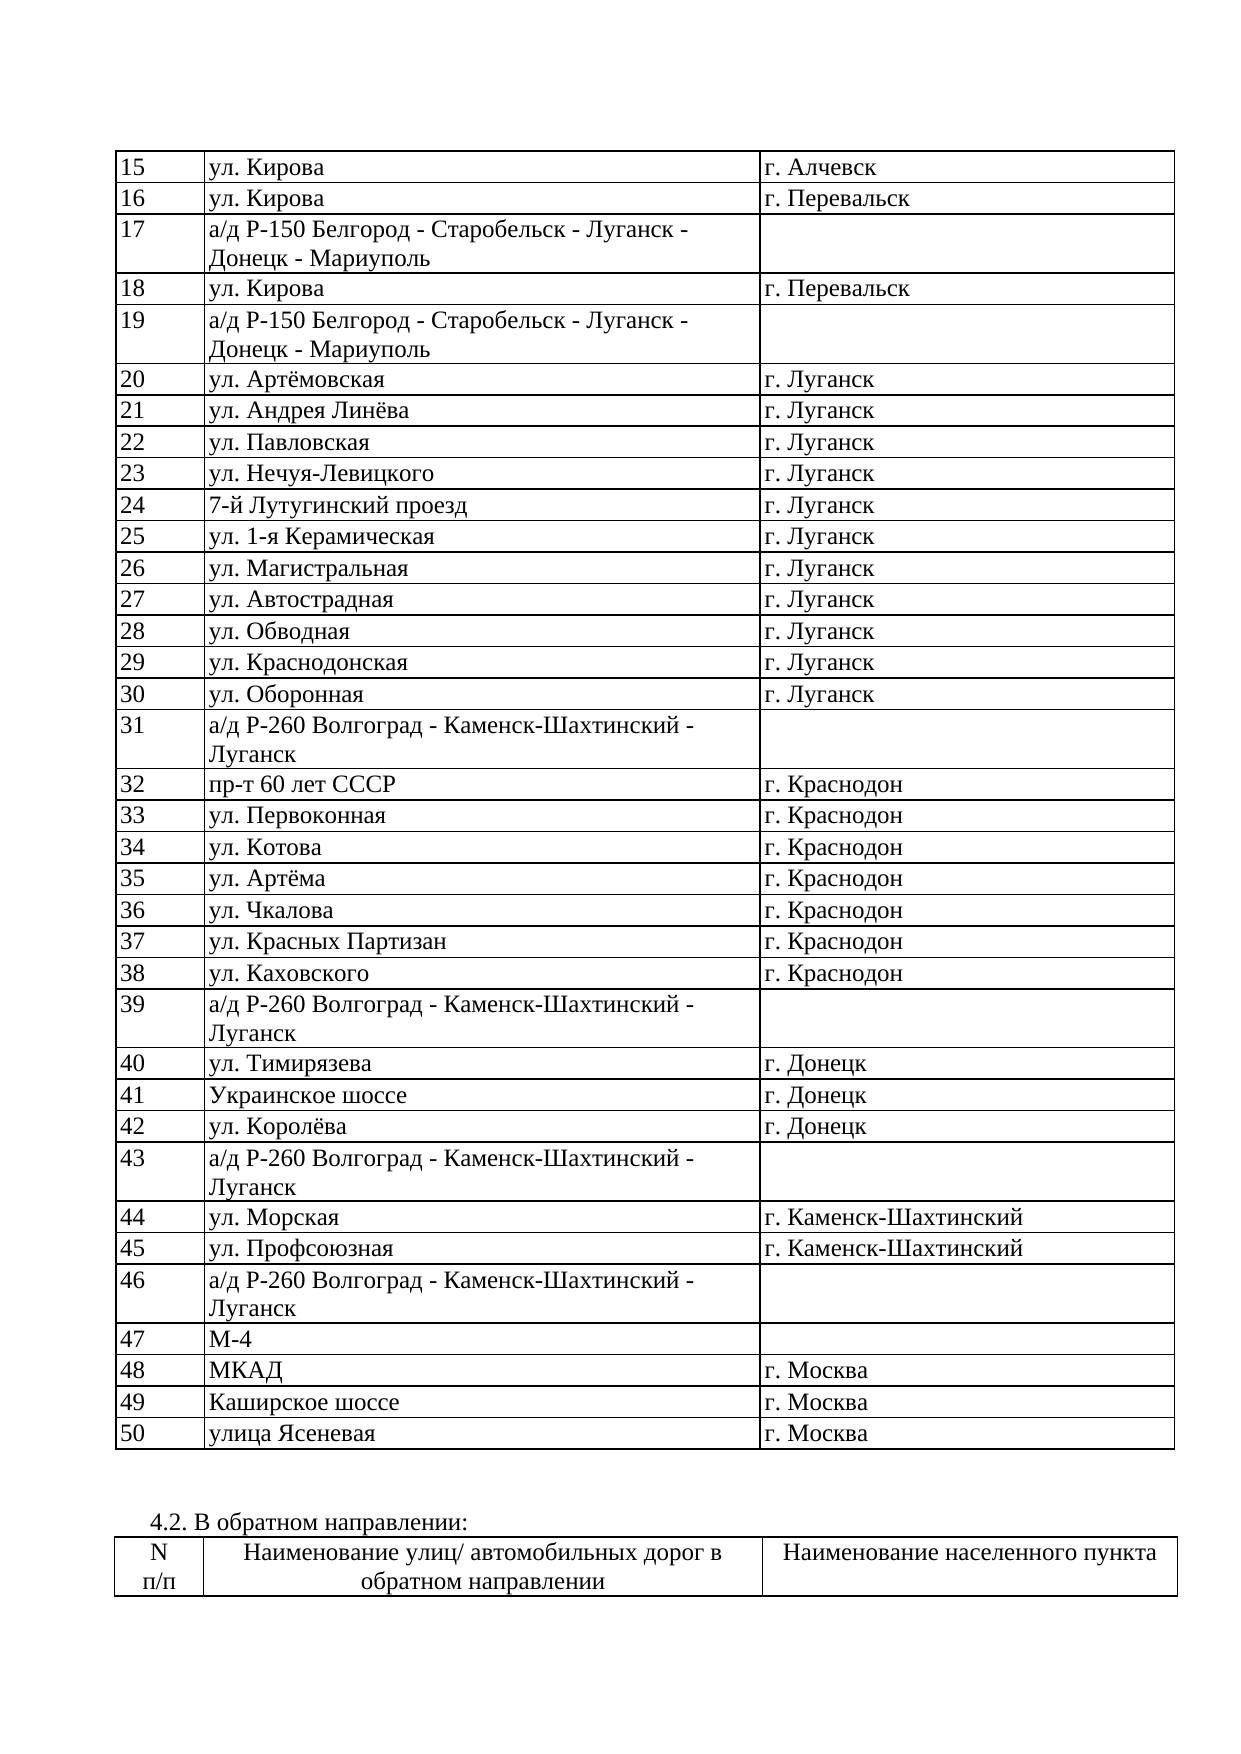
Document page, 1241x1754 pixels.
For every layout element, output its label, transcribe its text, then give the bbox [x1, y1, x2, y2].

table_cell 24 [117, 490, 204, 520]
table_cell 27 [117, 584, 204, 614]
table_cell а/д Р-150 Белгород - Старобельск - Луганск - Донецк - Мариуполь [205, 305, 759, 362]
table_cell г. Краснодон [761, 832, 1174, 862]
table_cell г. Луганск [761, 490, 1174, 520]
table_cell 7-й Лутугинский проезд [205, 490, 759, 520]
table_cell г. Луганск [761, 521, 1174, 551]
table_cell а/д Р-260 Волгоград - Каменск-Шахтинский - Луганск [205, 1143, 759, 1200]
table_cell г. Луганск [761, 396, 1174, 425]
table_cell г. Луганск [761, 458, 1174, 488]
table_cell г. Алчевск [761, 152, 1174, 181]
table_cell [761, 1143, 1174, 1200]
table_cell Украинское шоссе [205, 1080, 759, 1110]
table_cell г. Каменск-Шахтинский [761, 1233, 1174, 1263]
table_cell 37 [117, 927, 204, 956]
table_cell 21 [117, 396, 204, 425]
table_cell г. Луганск [761, 553, 1174, 583]
table_cell г. Краснодон [761, 801, 1174, 831]
table_cell 23 [117, 458, 204, 488]
table_cell 31 [117, 710, 204, 768]
table_cell 42 [117, 1111, 204, 1141]
table_cell ул. Морская [205, 1202, 759, 1232]
table_cell ул. Котова [205, 832, 759, 862]
table_cell ул. Оборонная [205, 679, 759, 708]
text 4.2. В обратном направлении: [150, 1507, 1090, 1536]
table_cell г. Луганск [761, 679, 1174, 708]
table_cell ул. Обводная [205, 616, 759, 646]
table_cell 45 [117, 1233, 204, 1263]
table_cell 50 [117, 1418, 204, 1448]
table_cell а/д Р-260 Волгоград - Каменск-Шахтинский - Луганск [205, 710, 759, 768]
table_cell ул. Нечуя-Левицкого [205, 458, 759, 488]
table_cell ул. Тимирязева [205, 1048, 759, 1078]
table_cell ул. Артёма [205, 864, 759, 893]
table_cell г. Краснодон [761, 864, 1174, 893]
table_cell [761, 215, 1174, 272]
table_cell ул. Королёва [205, 1111, 759, 1141]
table_cell [761, 990, 1174, 1047]
table_cell 49 [117, 1387, 204, 1417]
table_cell 17 [117, 215, 204, 272]
table_cell ул. Павловская [205, 427, 759, 457]
table_cell 22 [117, 427, 204, 457]
table_cell ул. Профсоюзная [205, 1233, 759, 1263]
table_cell 16 [117, 183, 204, 213]
table_cell г. Москва [761, 1355, 1174, 1385]
table_cell 36 [117, 895, 204, 925]
table_cell 41 [117, 1080, 204, 1110]
table_header Наименование улиц/ автомобильных дорог в обратном направлении [204, 1538, 762, 1595]
table_cell [761, 1265, 1174, 1322]
table_cell [761, 1324, 1174, 1354]
table_cell ул. Андрея Линёва [205, 396, 759, 425]
table_cell г. Краснодон [761, 958, 1174, 988]
table_cell г. Луганск [761, 364, 1174, 394]
table_cell 47 [117, 1324, 204, 1354]
table_cell 30 [117, 679, 204, 708]
table_cell 15 [117, 152, 204, 181]
table_cell ул. Первоконная [205, 801, 759, 831]
table_cell 20 [117, 364, 204, 394]
table_cell улица Ясеневая [205, 1418, 759, 1448]
table_cell М-4 [205, 1324, 759, 1354]
table_cell 18 [117, 274, 204, 303]
table_cell [761, 710, 1174, 768]
table_cell а/д Р-260 Волгоград - Каменск-Шахтинский - Луганск [205, 990, 759, 1047]
table_cell ул. Красных Партизан [205, 927, 759, 956]
table_cell г. Луганск [761, 584, 1174, 614]
table_cell г. Москва [761, 1418, 1174, 1448]
table_cell г. Донецк [761, 1048, 1174, 1078]
table_cell г. Донецк [761, 1080, 1174, 1110]
table_cell 46 [117, 1265, 204, 1322]
table_cell 32 [117, 769, 204, 799]
table_cell 25 [117, 521, 204, 551]
table_cell 26 [117, 553, 204, 583]
table_cell ул. Автострадная [205, 584, 759, 614]
table_cell ул. Артёмовская [205, 364, 759, 394]
table_cell ул. 1-я Керамическая [205, 521, 759, 551]
table_cell г. Краснодон [761, 769, 1174, 799]
table_cell г. Перевальск [761, 274, 1174, 303]
table_cell 39 [117, 990, 204, 1047]
table_cell г. Донецк [761, 1111, 1174, 1141]
table_cell Каширское шоссе [205, 1387, 759, 1417]
table_cell ул. Кирова [205, 152, 759, 181]
table_cell ул. Чкалова [205, 895, 759, 925]
table_header Наименование населенного пункта [763, 1538, 1177, 1595]
table_cell г. Каменск-Шахтинский [761, 1202, 1174, 1232]
table_cell г. Луганск [761, 647, 1174, 677]
table_cell 28 [117, 616, 204, 646]
table_cell 19 [117, 305, 204, 362]
table_cell МКАД [205, 1355, 759, 1385]
table_cell 44 [117, 1202, 204, 1232]
table_cell 48 [117, 1355, 204, 1385]
table_header N п/п [115, 1538, 203, 1595]
table_cell пр-т 60 лет СССР [205, 769, 759, 799]
table_cell 29 [117, 647, 204, 677]
table_cell г. Луганск [761, 427, 1174, 457]
table_cell 33 [117, 801, 204, 831]
table_cell ул. Краснодонская [205, 647, 759, 677]
table_cell г. Перевальск [761, 183, 1174, 213]
table_cell ул. Кирова [205, 183, 759, 213]
table_cell 38 [117, 958, 204, 988]
table_cell ул. Каховского [205, 958, 759, 988]
table_cell г. Краснодон [761, 927, 1174, 956]
table_cell г. Краснодон [761, 895, 1174, 925]
table_cell а/д Р-150 Белгород - Старобельск - Луганск - Донецк - Мариуполь [205, 215, 759, 272]
table_cell 35 [117, 864, 204, 893]
table_cell ул. Магистральная [205, 553, 759, 583]
table_cell 40 [117, 1048, 204, 1078]
table_cell 43 [117, 1143, 204, 1200]
table_cell ул. Кирова [205, 274, 759, 303]
table_cell г. Москва [761, 1387, 1174, 1417]
table_cell г. Луганск [761, 616, 1174, 646]
table_cell а/д Р-260 Волгоград - Каменск-Шахтинский - Луганск [205, 1265, 759, 1322]
table_cell 34 [117, 832, 204, 862]
table_cell [761, 305, 1174, 362]
